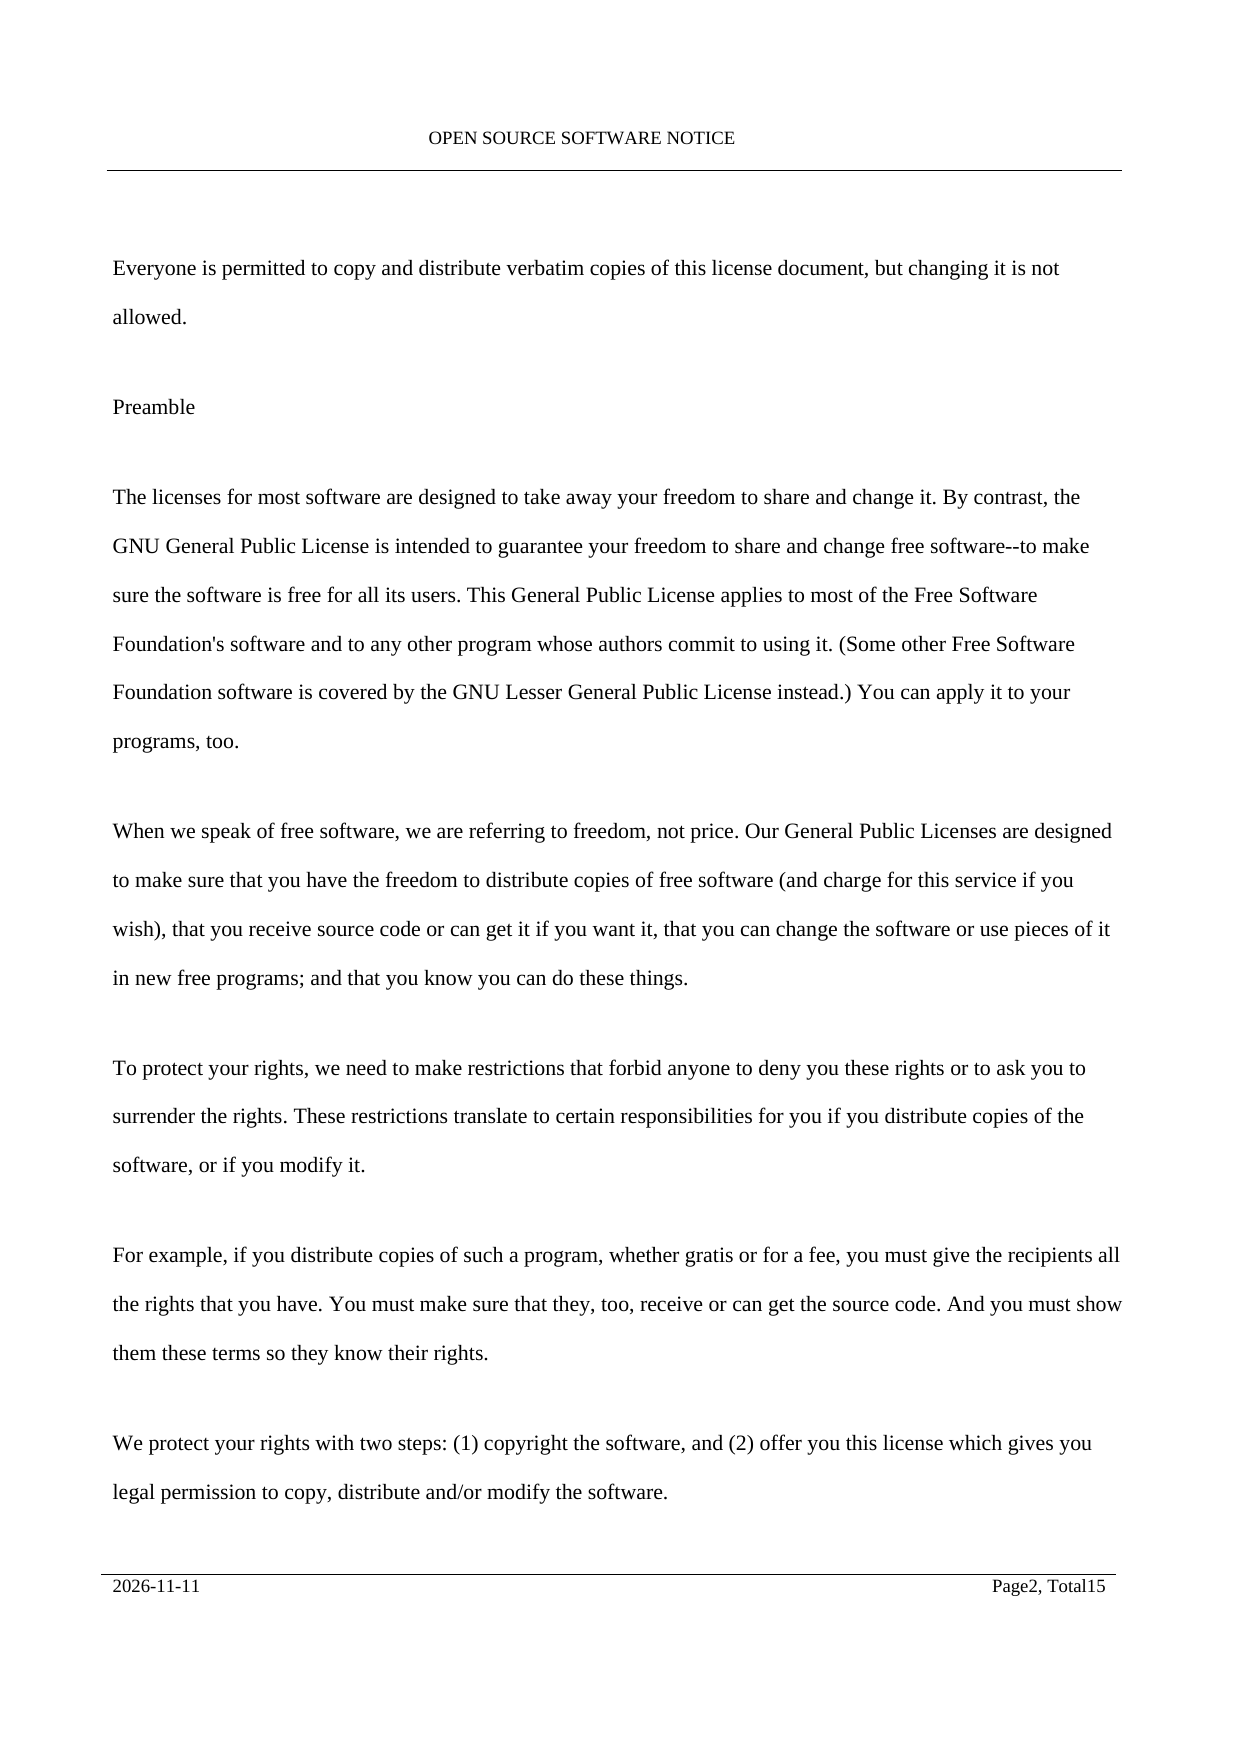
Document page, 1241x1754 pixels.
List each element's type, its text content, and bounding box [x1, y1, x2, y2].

text When we speak of free software, we are referring to freedom, not price. Our General Public Licenses are designed to make sure that you have the freedom to distribute copies of free software (and charge for this service if you wish), that you receive source code or can get it if you want it, that you can change the software or use pieces of it in new free programs; and that you know you can do these things. [112, 814, 1128, 993]
text We protect your rights with two steps: (1) copyright the software, and (2) offer you this license which gives you legal permission to copy, distribute and/or modify the software. [112, 1426, 1128, 1508]
text The licenses for most software are designed to take away your freedom to share and change it. By contrast, the GNU General Public License is intended to guarantee your freedom to share and change free software--to make sure the software is free for all its users. This General Public License applies to most of the Free Software Foundation's software and to any other program whose authors commit to using it. (Some other Free Software Foundation software is covered by the GNU Lesser General Public License instead.) You can apply it to your programs, too. [112, 481, 1128, 757]
text Everyone is permitted to copy and distribute verbatim copies of this license document, but changing it is not allowed. [112, 251, 1128, 333]
text To protect your rights, we need to make restrictions that forbid anyone to deny you these rights or to ask you to surrender the rights. These restrictions translate to certain responsibilities for you if you distribute copies of the software, or if you modify it. [112, 1051, 1128, 1181]
text Preamble [112, 390, 1128, 423]
text For example, if you distribute copies of such a program, whether gratis or for a fee, you must give the recipients all the rights that you have. You must make sure that they, too, receive or can get the source code. And you must show them these terms so they know their rights. [112, 1239, 1128, 1369]
